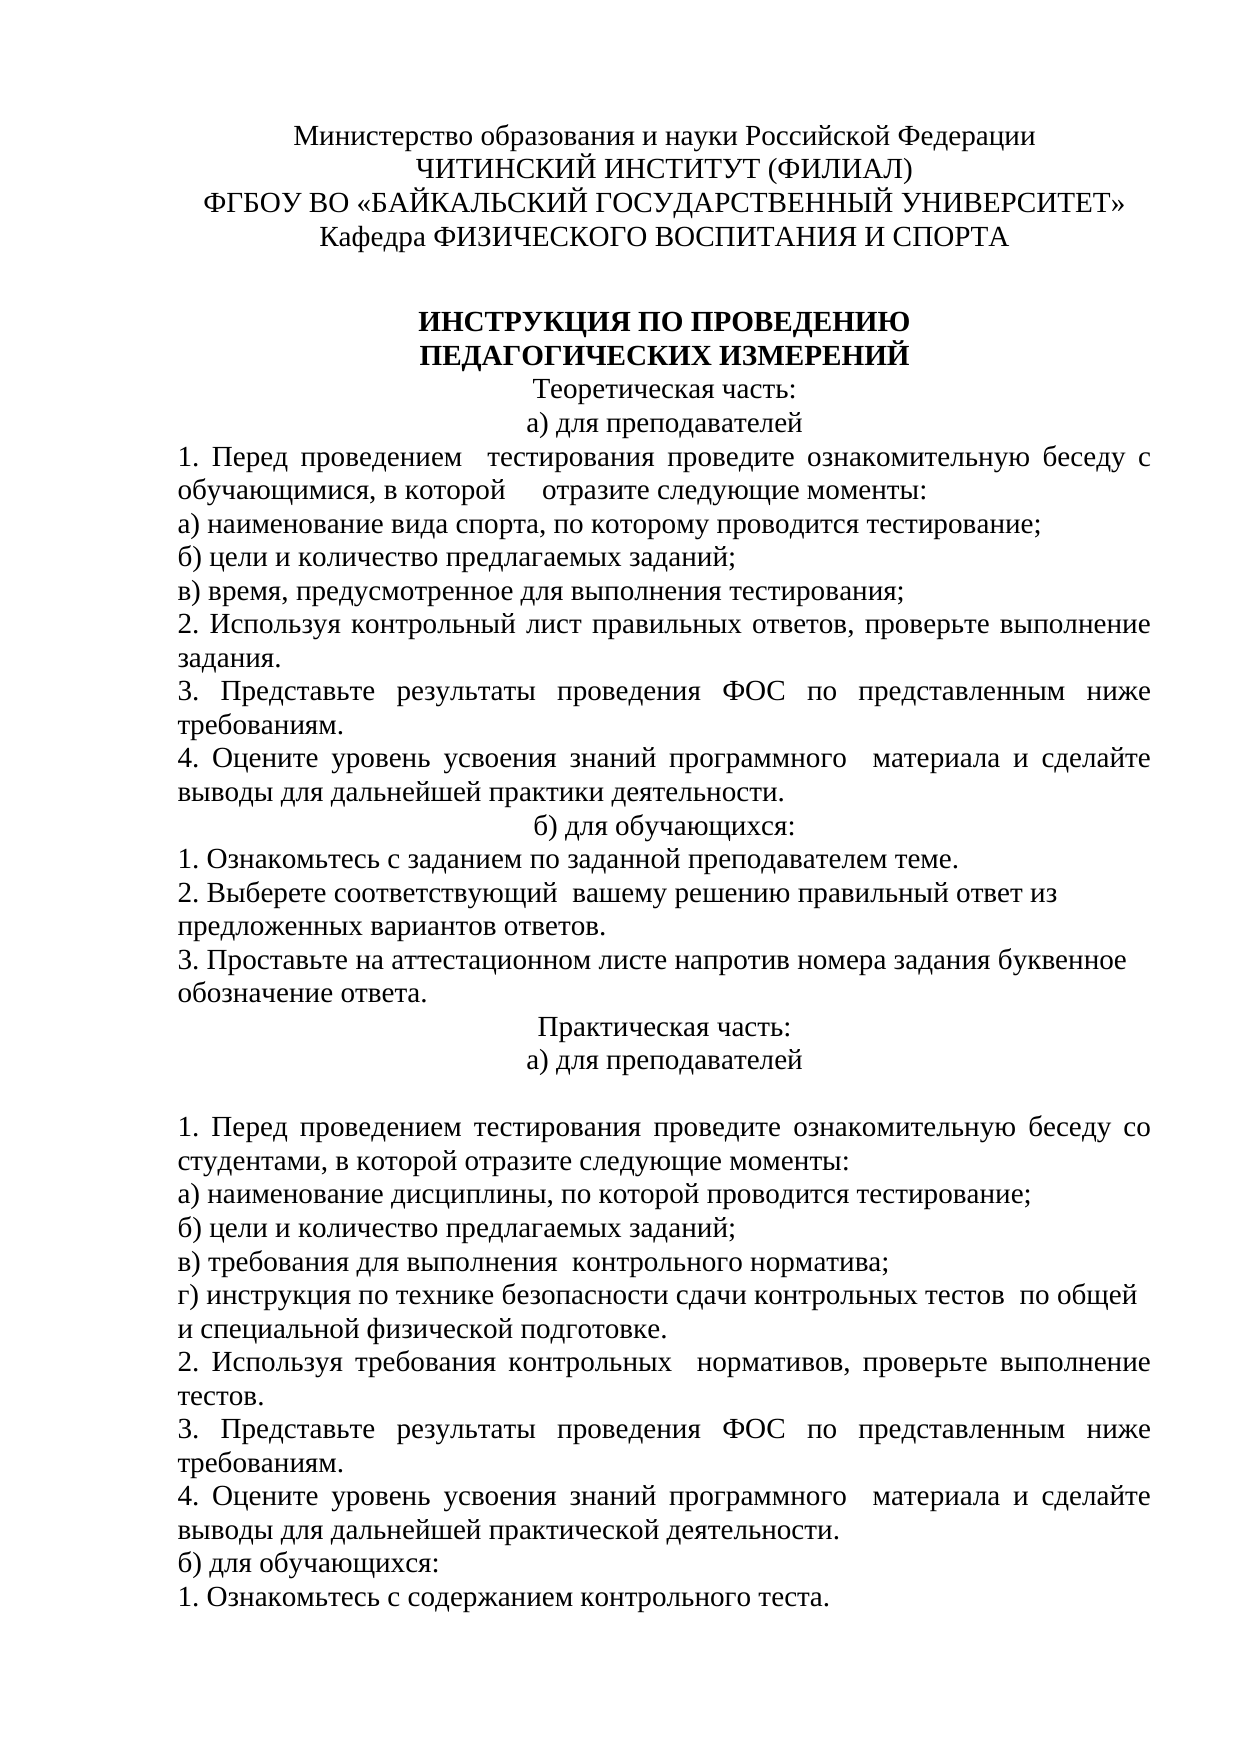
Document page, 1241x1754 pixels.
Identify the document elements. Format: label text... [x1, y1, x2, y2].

text 1. Перед проведением тестирования проведите ознакомительную беседу со студентами, в которой отразите следующие моменты: [177, 1109, 1152, 1177]
text б) для обучающихся: [177, 808, 1152, 841]
text 3. Проставьте на аттестационном листе напротив номера задания буквенное обозначение ответа. [177, 942, 1152, 1009]
text ПЕДАГОГИЧЕСКИХ ИЗМЕРЕНИЙ [177, 338, 1152, 372]
text б) для обучающихся: [177, 1546, 1152, 1579]
text а) наименование дисциплины, по которой проводится тестирование; [177, 1177, 1152, 1210]
text ФГБОУ ВО «БАЙКАЛЬСКИЙ ГОСУДАРСТВЕННЫЙ УНИВЕРСИТЕТ» [177, 185, 1152, 219]
text 1. Ознакомьтесь с содержанием контрольного теста. [177, 1579, 1152, 1613]
text 2. Используя требования контрольных нормативов, проверьте выполнение тестов. [177, 1344, 1152, 1411]
text Практическая часть: [177, 1009, 1152, 1042]
text б) цели и количество предлагаемых заданий; [177, 539, 1152, 573]
text ЧИТИНСКИЙ ИНСТИТУТ (ФИЛИАЛ) [177, 152, 1152, 185]
text г) инструкция по технике безопасности сдачи контрольных тестов по общей и специальной физической подготовке. [177, 1277, 1152, 1344]
text б) цели и количество предлагаемых заданий; [177, 1210, 1152, 1244]
text Министерство образования и науки Российской Федерации [177, 118, 1152, 152]
text а) для преподавателей [177, 405, 1152, 439]
text в) время, предусмотренное для выполнения тестирования; [177, 573, 1152, 606]
text 3. Представьте результаты проведения ФОС по представленным ниже требованиям. [177, 673, 1152, 741]
text 4. Оцените уровень усвоения знаний программного материала и сделайте выводы для дальнейшей практической деятельности. [177, 1478, 1152, 1546]
text 1. Перед проведением тестирования проведите ознакомительную беседу с обучающимися, в которой отразите следующие моменты: [177, 439, 1152, 506]
text Теоретическая часть: [177, 372, 1152, 405]
text ИНСТРУКЦИЯ ПО ПРОВЕДЕНИЮ [177, 304, 1152, 338]
text 1. Ознакомьтесь с заданием по заданной преподавателем теме. [177, 841, 1152, 875]
text 3. Представьте результаты проведения ФОС по представленным ниже требованиям. [177, 1411, 1152, 1478]
text а) наименование вида спорта, по которому проводится тестирование; [177, 506, 1152, 539]
text 2. Используя контрольный лист правильных ответов, проверьте выполнение задания. [177, 606, 1152, 673]
text 2. Выберете соответствующий вашему решению правильный ответ из предложенных вариантов ответов. [177, 875, 1152, 942]
text а) для преподавателей [177, 1042, 1152, 1076]
text 4. Оцените уровень усвоения знаний программного материала и сделайте выводы для дальнейшей практики деятельности. [177, 741, 1152, 808]
text Кафедра ФИЗИЧЕСКОГО ВОСПИТАНИЯ И СПОРТА [177, 219, 1152, 252]
text в) требования для выполнения контрольного норматива; [177, 1244, 1152, 1277]
